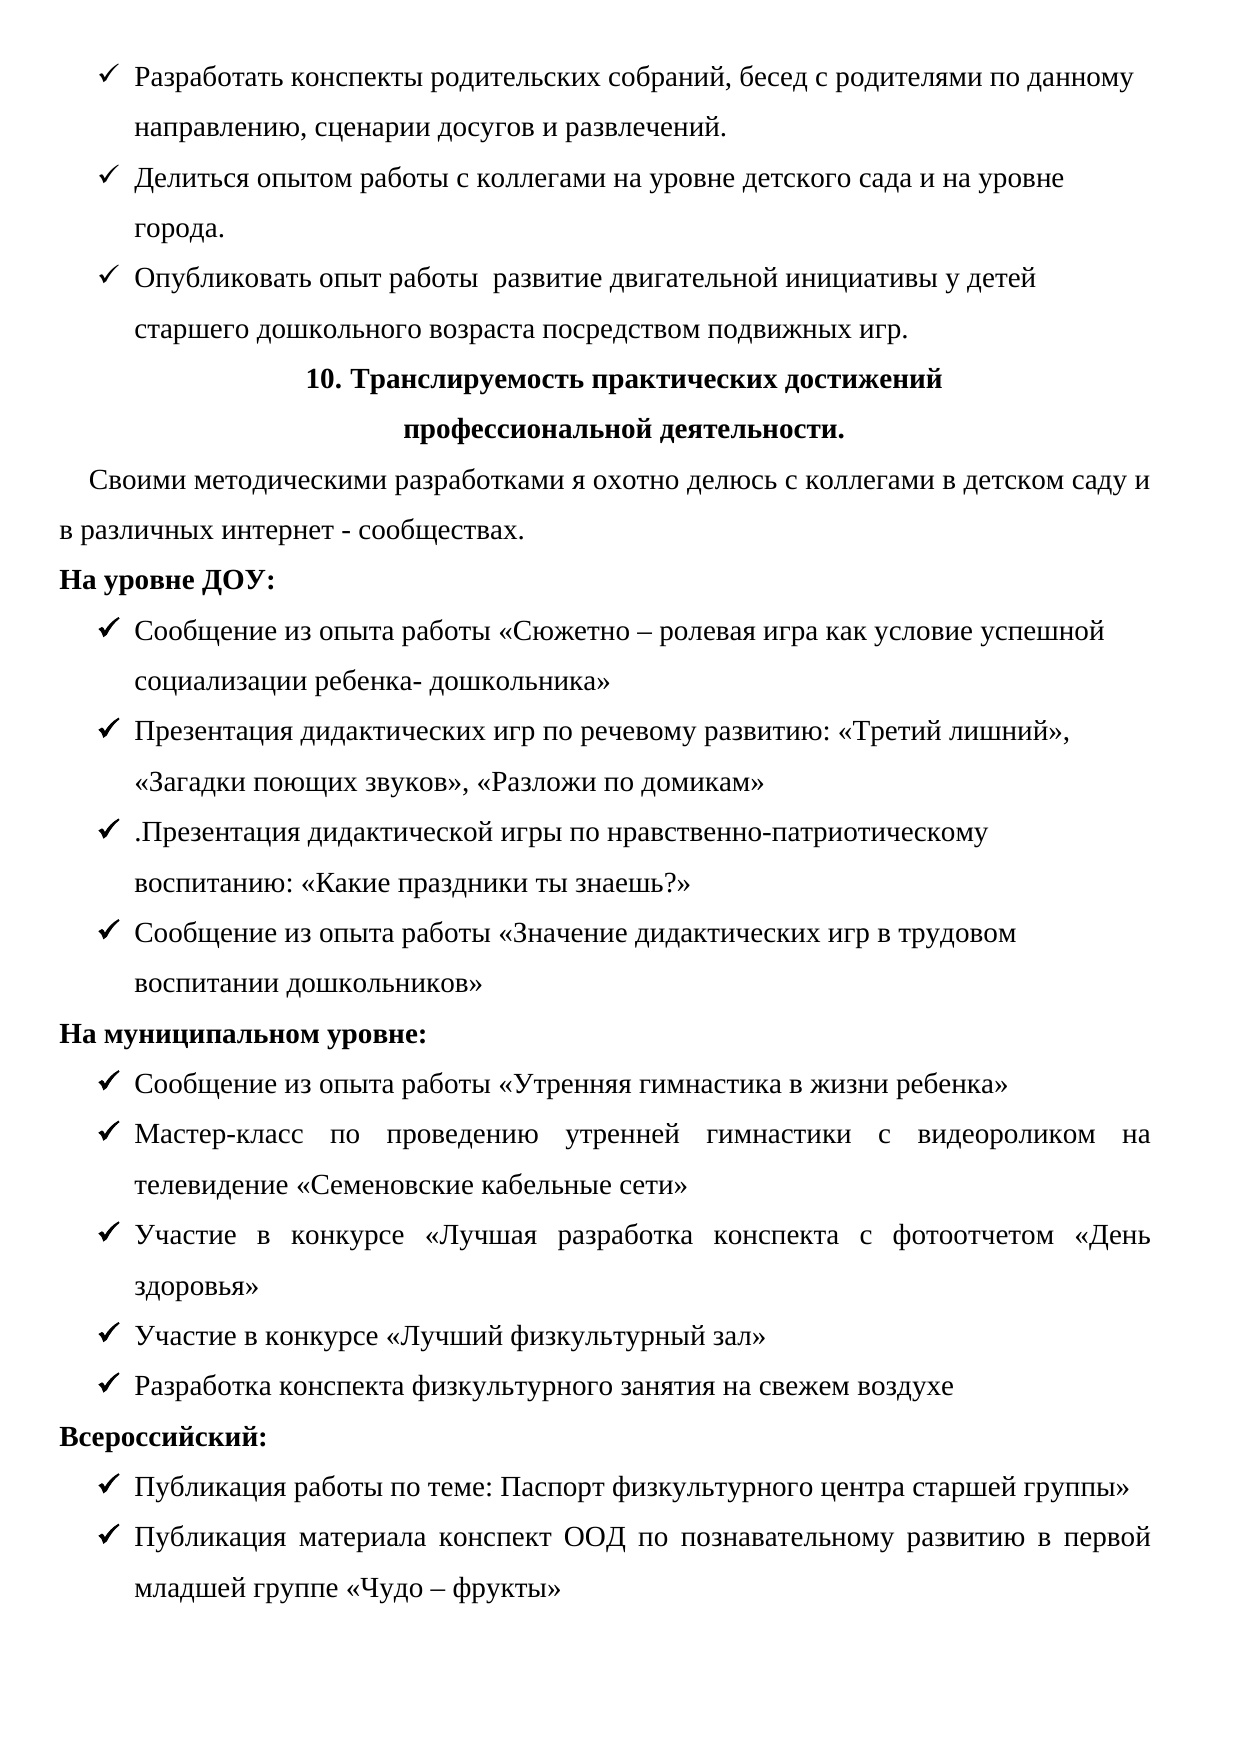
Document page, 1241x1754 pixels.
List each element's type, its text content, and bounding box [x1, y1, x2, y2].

list Участие в конкурсе «Лучшая разработка конспекта с фотоотчетом «День здоровья» [97, 1217, 1152, 1301]
list Сообщение из опыта работы «Сюжетно – ролевая игра как условие успешной социализации ребенка- дошкольника» [97, 613, 1152, 697]
list Сообщение из опыта работы «Утренняя гимнастика в жизни ребенка» [97, 1066, 1152, 1100]
list Делиться опытом работы с коллегами на уровне детского сада и на уровне города. [97, 160, 1152, 244]
list Разработка конспекта физкультурного занятия на свежем воздухе [97, 1368, 1152, 1402]
text Всероссийский: [59, 1419, 1152, 1452]
list Публикация работы по теме: Паспорт физкультурного центра старшей группы» [97, 1469, 1152, 1503]
text На муниципальном уровне: [59, 1016, 1152, 1049]
list Транслируемость практических достижений [97, 361, 1152, 395]
list Сообщение из опыта работы «Значение дидактических игр в трудовом воспитании дошкольников» [97, 915, 1152, 999]
list Мастер-класс по проведению утренней гимнастики с видеороликом на телевидение «Семеновские кабельные сети» [97, 1116, 1152, 1200]
list Презентация дидактических игр по речевому развитию: «Третий лишний», «Загадки поющих звуков», «Разложи по домикам» [97, 713, 1152, 797]
text Своими методическими разработками я охотно делюсь с коллегами в детском саду и в различных интернет - сообществах. [59, 462, 1152, 546]
text На уровне ДОУ: [59, 562, 1152, 596]
text профессиональной деятельности. [97, 412, 1152, 445]
list Опубликовать опыт работы развитие двигательной инициативы у детей старшего дошкольного возраста посредством подвижных игр. [97, 261, 1152, 344]
list .Презентация дидактической игры по нравственно-патриотическому воспитанию: «Какие праздники ты знаешь?» [97, 814, 1152, 898]
list Участие в конкурсе «Лучший физкультурный зал» [97, 1318, 1152, 1352]
list Разработать конспекты родительских собраний, бесед с родителями по данному направлению, сценарии досугов и развлечений. [97, 59, 1152, 143]
list Публикация материала конспект ООД по познавательному развитию в первой младшей группе «Чудо – фрукты» [97, 1519, 1152, 1603]
